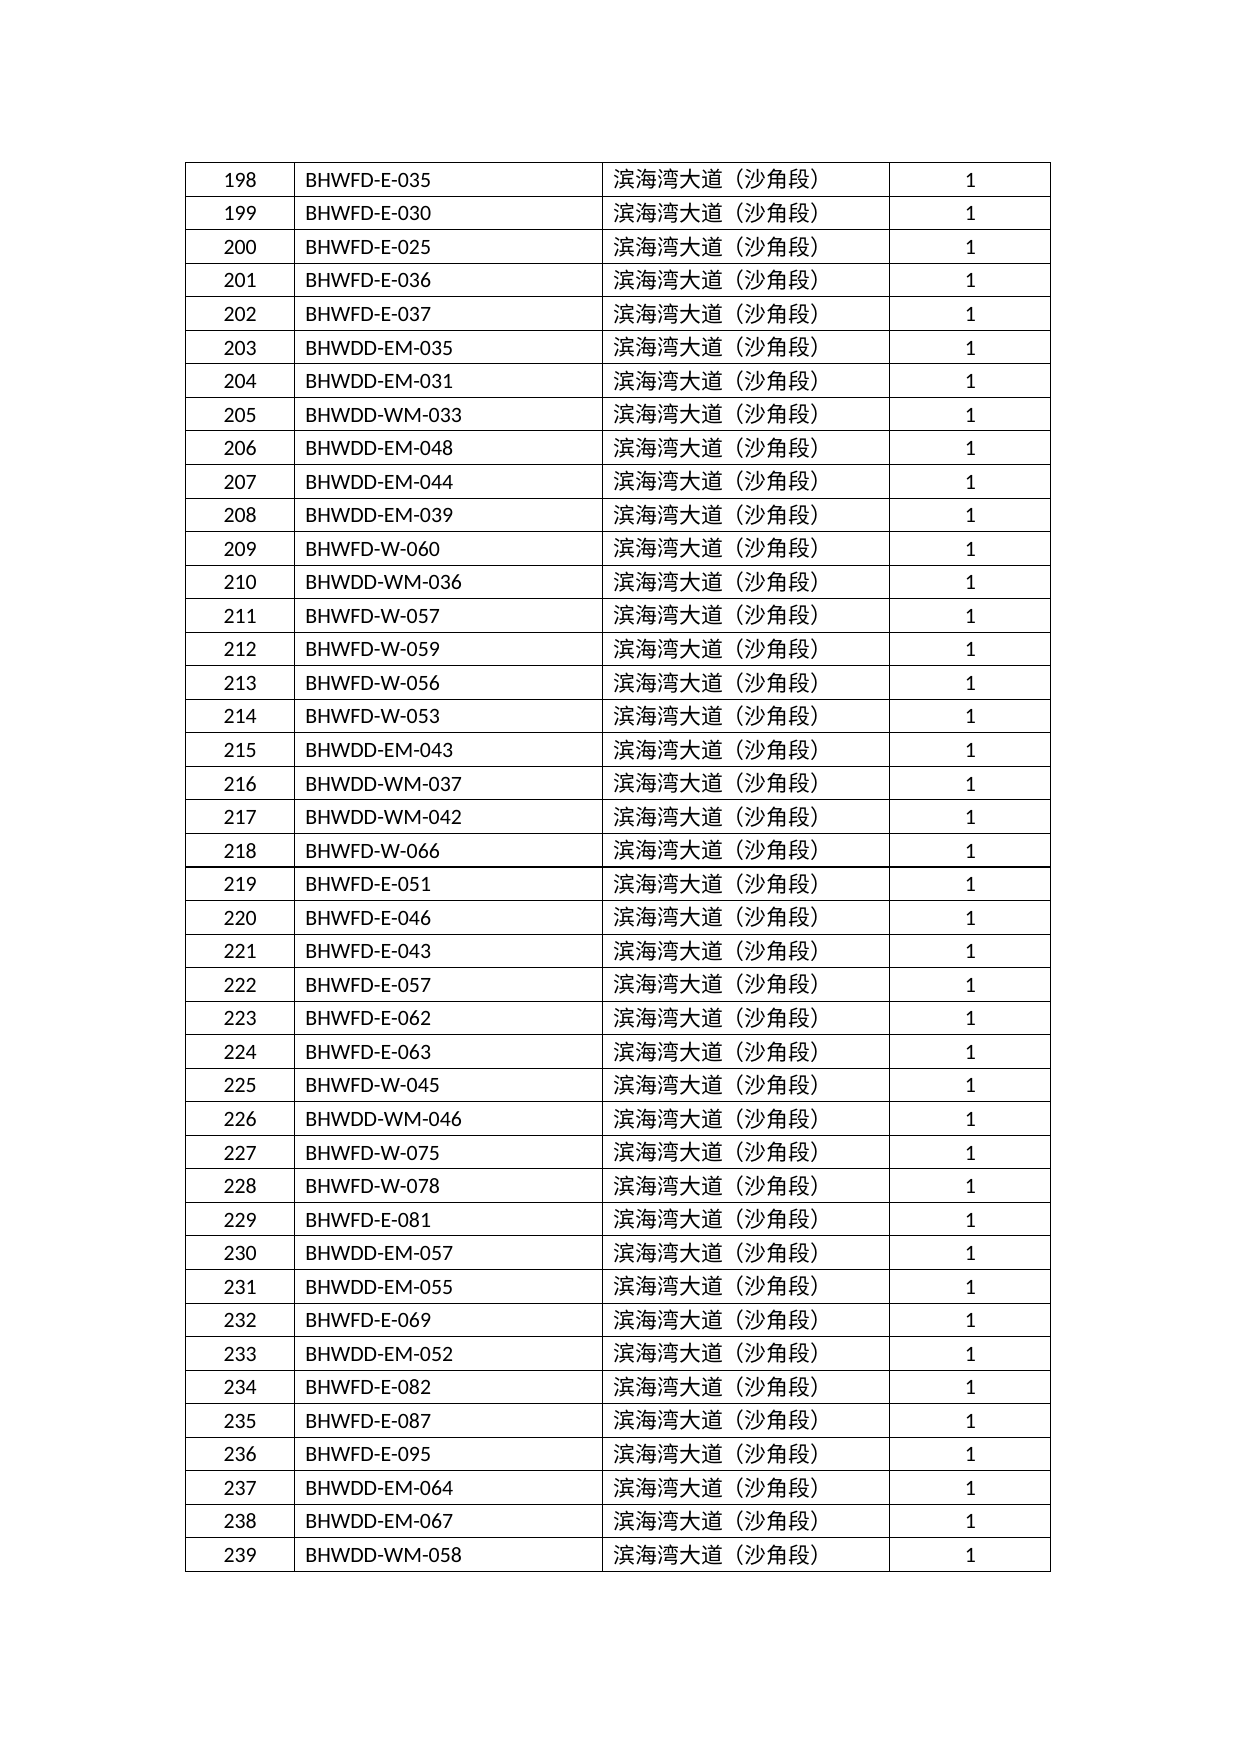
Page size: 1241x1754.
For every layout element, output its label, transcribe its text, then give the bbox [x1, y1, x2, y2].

table_cell BHWDD-WM-058 [295, 1538, 602, 1571]
table_cell 204 [186, 364, 294, 397]
table_cell BHWFD-E-063 [295, 1035, 602, 1068]
table_cell 207 [186, 465, 294, 497]
table_cell 1 [890, 532, 1050, 564]
table_cell 1 [890, 264, 1050, 296]
table_cell 1 [890, 935, 1050, 967]
table_cell BHWDD-EM-043 [295, 733, 602, 766]
table_cell 滨海湾大道（沙角段） [603, 599, 889, 632]
table_cell BHWDD-WM-033 [295, 398, 602, 430]
table_cell BHWFD-E-081 [295, 1203, 602, 1235]
table_cell 1 [890, 1505, 1050, 1537]
table_cell 1 [890, 1538, 1050, 1571]
table_cell BHWFD-E-057 [295, 968, 602, 1001]
table_cell 滨海湾大道（沙角段） [603, 364, 889, 397]
table_cell 203 [186, 331, 294, 363]
table_cell BHWFD-W-066 [295, 834, 602, 866]
table_cell 滨海湾大道（沙角段） [603, 230, 889, 263]
table_cell 237 [186, 1471, 294, 1504]
table_cell BHWDD-WM-046 [295, 1102, 602, 1135]
table_cell 1 [890, 398, 1050, 430]
table_cell 218 [186, 834, 294, 866]
table_cell 232 [186, 1304, 294, 1336]
table_cell 滨海湾大道（沙角段） [603, 666, 889, 699]
table_cell 滨海湾大道（沙角段） [603, 767, 889, 799]
table_cell 226 [186, 1102, 294, 1135]
table_cell BHWFD-W-056 [295, 666, 602, 699]
table_cell 1 [890, 733, 1050, 766]
table_cell 231 [186, 1270, 294, 1302]
table_cell 滨海湾大道（沙角段） [603, 733, 889, 766]
table_cell 滨海湾大道（沙角段） [603, 633, 889, 665]
table_cell 1 [890, 230, 1050, 263]
table_cell 滨海湾大道（沙角段） [603, 163, 889, 196]
table_cell 滨海湾大道（沙角段） [603, 1304, 889, 1336]
table_cell 212 [186, 633, 294, 665]
table_cell 199 [186, 197, 294, 229]
table_cell 1 [890, 599, 1050, 632]
table_cell 1 [890, 1438, 1050, 1470]
table_cell 滨海湾大道（沙角段） [603, 800, 889, 833]
table_cell 1 [890, 331, 1050, 363]
table_cell 1 [890, 767, 1050, 799]
table_cell BHWDD-EM-067 [295, 1505, 602, 1537]
table_cell 滨海湾大道（沙角段） [603, 1404, 889, 1437]
table_cell 滨海湾大道（沙角段） [603, 499, 889, 531]
table_cell 滨海湾大道（沙角段） [603, 1002, 889, 1034]
table_cell 1 [890, 163, 1050, 196]
table_cell 1 [890, 901, 1050, 933]
table_cell 滨海湾大道（沙角段） [603, 968, 889, 1001]
table_cell 1 [890, 566, 1050, 598]
table_cell BHWFD-E-069 [295, 1304, 602, 1336]
table_cell 1 [890, 1136, 1050, 1168]
table_cell 228 [186, 1169, 294, 1202]
table_cell 229 [186, 1203, 294, 1235]
table_cell 217 [186, 800, 294, 833]
table_cell 238 [186, 1505, 294, 1537]
table_cell 滨海湾大道（沙角段） [603, 700, 889, 732]
table_cell 1 [890, 1035, 1050, 1068]
table_cell BHWDD-EM-035 [295, 331, 602, 363]
table_cell BHWFD-E-037 [295, 297, 602, 330]
table_cell 1 [890, 1404, 1050, 1437]
table_cell BHWFD-W-053 [295, 700, 602, 732]
table_cell 234 [186, 1371, 294, 1403]
table_cell 227 [186, 1136, 294, 1168]
table_cell 1 [890, 1102, 1050, 1135]
table_cell BHWDD-EM-057 [295, 1236, 602, 1269]
table_cell 滨海湾大道（沙角段） [603, 1203, 889, 1235]
table_cell 1 [890, 1169, 1050, 1202]
table_cell 1 [890, 968, 1050, 1001]
table_cell BHWDD-WM-037 [295, 767, 602, 799]
table_cell 1 [890, 700, 1050, 732]
table_cell 235 [186, 1404, 294, 1437]
table_cell 224 [186, 1035, 294, 1068]
table_cell 滨海湾大道（沙角段） [603, 1169, 889, 1202]
table_cell 213 [186, 666, 294, 699]
table_cell 208 [186, 499, 294, 531]
table_cell 1 [890, 1236, 1050, 1269]
table_cell 1 [890, 1069, 1050, 1101]
table_cell 滨海湾大道（沙角段） [603, 197, 889, 229]
table_cell 滨海湾大道（沙角段） [603, 1069, 889, 1101]
table_cell 233 [186, 1337, 294, 1369]
table_cell 205 [186, 398, 294, 430]
table_cell 1 [890, 1270, 1050, 1302]
table_cell 225 [186, 1069, 294, 1101]
table_cell 1 [890, 1002, 1050, 1034]
table_cell BHWDD-EM-039 [295, 499, 602, 531]
table_cell 210 [186, 566, 294, 598]
table_cell 216 [186, 767, 294, 799]
table_cell 滨海湾大道（沙角段） [603, 834, 889, 866]
table_cell 211 [186, 599, 294, 632]
table_cell 1 [890, 297, 1050, 330]
table_cell 219 [186, 868, 294, 900]
table_cell 239 [186, 1538, 294, 1571]
table_cell 215 [186, 733, 294, 766]
table_cell 滨海湾大道（沙角段） [603, 532, 889, 564]
table_cell 滨海湾大道（沙角段） [603, 901, 889, 933]
table_cell 滨海湾大道（沙角段） [603, 465, 889, 497]
table_cell BHWFD-E-030 [295, 197, 602, 229]
table_cell 1 [890, 1203, 1050, 1235]
table_cell BHWFD-E-025 [295, 230, 602, 263]
table_cell BHWDD-EM-052 [295, 1337, 602, 1369]
table_cell 滨海湾大道（沙角段） [603, 935, 889, 967]
table_cell 滨海湾大道（沙角段） [603, 566, 889, 598]
table_cell 滨海湾大道（沙角段） [603, 398, 889, 430]
table_cell BHWFD-W-060 [295, 532, 602, 564]
table_cell 223 [186, 1002, 294, 1034]
table_cell BHWDD-EM-048 [295, 431, 602, 464]
table_cell BHWFD-E-036 [295, 264, 602, 296]
table_cell 滨海湾大道（沙角段） [603, 264, 889, 296]
table_cell BHWFD-W-057 [295, 599, 602, 632]
table_cell BHWDD-EM-055 [295, 1270, 602, 1302]
table_cell 1 [890, 499, 1050, 531]
table_cell 1 [890, 868, 1050, 900]
table_cell 198 [186, 163, 294, 196]
table_cell 滨海湾大道（沙角段） [603, 1438, 889, 1470]
table_cell BHWDD-EM-064 [295, 1471, 602, 1504]
table_cell 1 [890, 633, 1050, 665]
table_cell 1 [890, 197, 1050, 229]
table_cell 209 [186, 532, 294, 564]
table_cell BHWFD-W-059 [295, 633, 602, 665]
table_cell 220 [186, 901, 294, 933]
table_cell 206 [186, 431, 294, 464]
table_cell 1 [890, 465, 1050, 497]
table_cell 1 [890, 431, 1050, 464]
table_cell BHWFD-E-051 [295, 868, 602, 900]
table_cell BHWFD-E-062 [295, 1002, 602, 1034]
table_cell 201 [186, 264, 294, 296]
table_cell 滨海湾大道（沙角段） [603, 1337, 889, 1369]
table_cell 滨海湾大道（沙角段） [603, 1538, 889, 1571]
table_cell BHWFD-E-046 [295, 901, 602, 933]
table_cell 滨海湾大道（沙角段） [603, 331, 889, 363]
table_cell 214 [186, 700, 294, 732]
table_cell BHWFD-E-095 [295, 1438, 602, 1470]
table_cell BHWFD-W-075 [295, 1136, 602, 1168]
table_cell 滨海湾大道（沙角段） [603, 1505, 889, 1537]
table_cell 236 [186, 1438, 294, 1470]
table_cell BHWDD-EM-031 [295, 364, 602, 397]
table_cell 221 [186, 935, 294, 967]
table_cell 滨海湾大道（沙角段） [603, 1035, 889, 1068]
table_cell 1 [890, 364, 1050, 397]
table_cell 滨海湾大道（沙角段） [603, 431, 889, 464]
table_cell 200 [186, 230, 294, 263]
table_cell 230 [186, 1236, 294, 1269]
table_cell 1 [890, 834, 1050, 866]
table_cell BHWFD-E-035 [295, 163, 602, 196]
table_cell 1 [890, 800, 1050, 833]
table_cell BHWFD-W-045 [295, 1069, 602, 1101]
table_cell BHWDD-WM-036 [295, 566, 602, 598]
table_cell 滨海湾大道（沙角段） [603, 1136, 889, 1168]
table_cell 1 [890, 1471, 1050, 1504]
table_cell 滨海湾大道（沙角段） [603, 1270, 889, 1302]
table_cell 滨海湾大道（沙角段） [603, 1236, 889, 1269]
table_cell BHWDD-EM-044 [295, 465, 602, 497]
table_cell 滨海湾大道（沙角段） [603, 1102, 889, 1135]
table_cell BHWFD-W-078 [295, 1169, 602, 1202]
table_cell 202 [186, 297, 294, 330]
table_cell 222 [186, 968, 294, 1001]
table_cell BHWFD-E-087 [295, 1404, 602, 1437]
table_cell 滨海湾大道（沙角段） [603, 1371, 889, 1403]
table_cell 1 [890, 1371, 1050, 1403]
table_cell 1 [890, 1337, 1050, 1369]
table_cell 滨海湾大道（沙角段） [603, 868, 889, 900]
table_cell BHWDD-WM-042 [295, 800, 602, 833]
table_cell BHWFD-E-043 [295, 935, 602, 967]
table_cell 滨海湾大道（沙角段） [603, 1471, 889, 1504]
table_cell 滨海湾大道（沙角段） [603, 297, 889, 330]
table_cell 1 [890, 666, 1050, 699]
table_cell 1 [890, 1304, 1050, 1336]
table_cell BHWFD-E-082 [295, 1371, 602, 1403]
